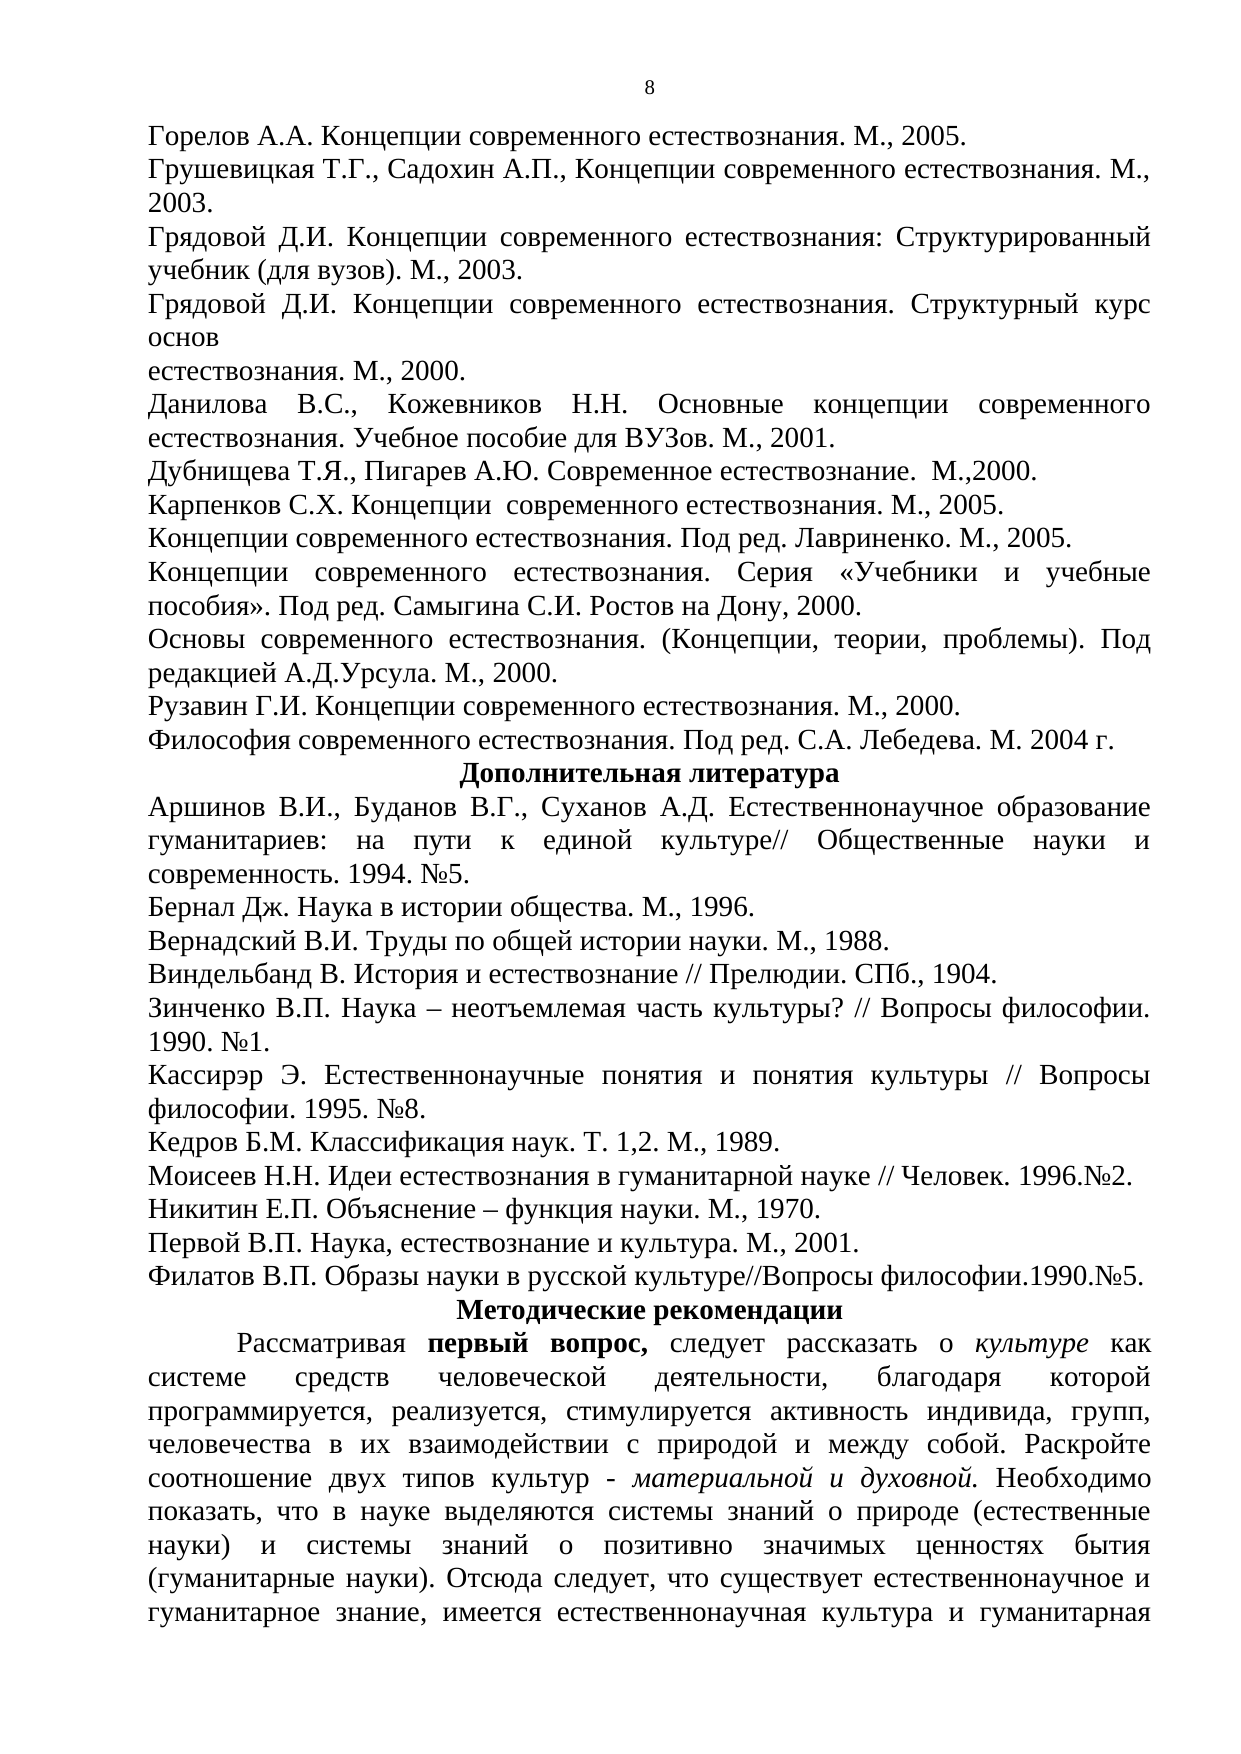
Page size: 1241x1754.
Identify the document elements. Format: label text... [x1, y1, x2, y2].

text Первой В.П. Наука, естествознание и культура. М., 2001. [148, 1225, 1152, 1258]
text Дубнищева Т.Я., Пигарев А.Ю. Современное естествознание. М.,2000. [148, 453, 1152, 487]
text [148, 1326, 1152, 1627]
text Карпенков С.Х. Концепции современного естествознания. М., 2005. [148, 487, 1152, 521]
text Грядовой Д.И. Концепции современного естествознания: Структурированный учебник (для вузов). М., 2003. [148, 219, 1152, 286]
text естествознания. М., 2000. [148, 353, 1152, 386]
text Кедров Б.М. Классификация наук. Т. 1,2. М., 1989. [148, 1124, 1152, 1158]
text Грушевицкая Т.Г., Садохин А.П., Концепции современного естествознания. М., 2003. [148, 152, 1152, 219]
text Аршинов В.И., Буданов В.Г., Суханов А.Д. Естественнонаучное образование гуманитариев: на пути к единой культуре// Общественные науки и современность. 1994. №5. [148, 789, 1152, 889]
text Философия современного естествознания. Под ред. С.А. Лебедева. М. 2004 г. [148, 722, 1152, 755]
text Концепции современного естествознания. Под ред. Лавриненко. М., 2005. [148, 521, 1152, 554]
text Основы современного естествознания. (Концепции, теории, проблемы). Под редакцией А.Д.Урсула. М., 2000. [148, 621, 1152, 688]
text Горелов А.А. Концепции современного естествознания. М., 2005. [148, 118, 1152, 152]
text Никитин Е.П. Объяснение – функция науки. М., 1970. [148, 1191, 1152, 1225]
text Дополнительная литература [148, 755, 1152, 789]
text Вернадский В.И. Труды по общей истории науки. М., 1988. [148, 923, 1152, 957]
text Данилова В.С., Кожевников Н.Н. Основные концепции современного естествознания. Учебное пособие для ВУЗов. М., 2001. [148, 386, 1152, 453]
text Грядовой Д.И. Концепции современного естествознания. Структурный курс основ [148, 286, 1152, 353]
text Бернал Дж. Наука в истории общества. М., 1996. [148, 889, 1152, 923]
text Рузавин Г.И. Концепции современного естествознания. М., 2000. [148, 688, 1152, 722]
text Виндельбанд В. История и естествознание // Прелюдии. СПб., 1904. [148, 957, 1152, 990]
text Кассирэр Э. Естественнонаучные понятия и понятия культуры // Вопросы философии. 1995. №8. [148, 1057, 1152, 1124]
text Методические рекомендации [148, 1292, 1152, 1326]
text Концепции современного естествознания. Серия «Учебники и учебные пособия». Под ред. Самыгина С.И. Ростов на Дону, 2000. [148, 554, 1152, 621]
text Филатов В.П. Образы науки в русской культуре//Вопросы философии.1990.№5. [148, 1258, 1152, 1292]
text Зинченко В.П. Наука – неотъемлемая часть культуры? // Вопросы философии. 1990. №1. [148, 990, 1152, 1057]
text Моисеев Н.Н. Идеи естествознания в гуманитарной науке // Человек. 1996.№2. [148, 1158, 1152, 1191]
